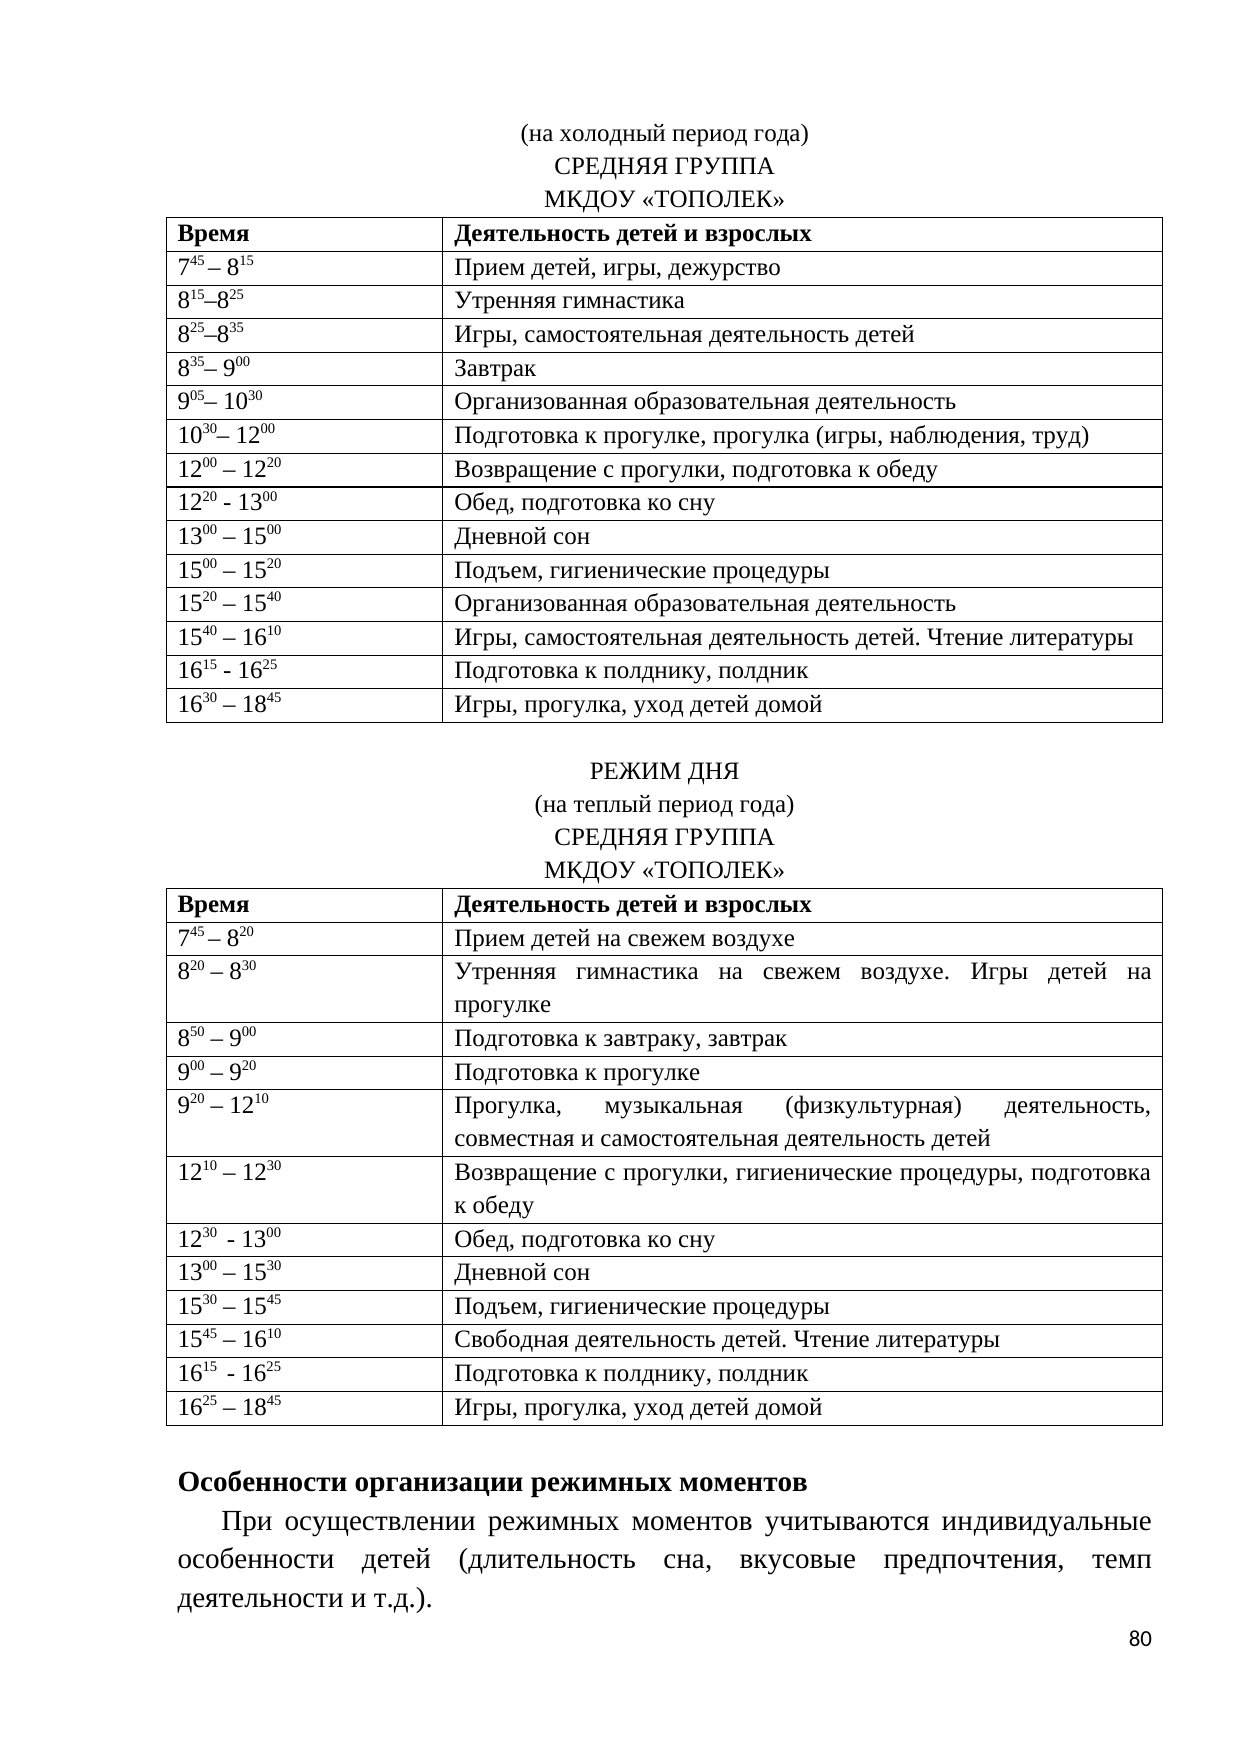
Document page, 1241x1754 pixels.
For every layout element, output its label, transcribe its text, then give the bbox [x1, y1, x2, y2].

table_cell Подготовка к прогулке, прогулка (игры, наблюдения, труд) [443, 420, 1162, 453]
table_cell 825–835 [167, 319, 442, 352]
text СРЕДНЯЯ ГРУППА [177, 151, 1152, 180]
table_cell Подготовка к полднику, полдник [443, 656, 1162, 688]
table_cell 1220 - 1300 [167, 488, 442, 520]
table_cell 1520 – 1540 [167, 588, 442, 621]
table_cell Подготовка к прогулке [443, 1057, 1162, 1089]
table_header Деятельность детей и взрослых [443, 218, 1162, 251]
table_cell 905– 1030 [167, 386, 442, 419]
table_cell Игры, самостоятельная деятельность детей [443, 319, 1162, 352]
table_cell Прием детей, игры, дежурство [443, 252, 1162, 284]
table_cell Дневной сон [443, 1257, 1162, 1290]
table_cell Возвращение с прогулки, подготовка к обеду [443, 454, 1162, 486]
text (на теплый период года) [177, 789, 1152, 818]
table_cell Игры, прогулка, уход детей домой [443, 1392, 1162, 1424]
table_cell Организованная образовательная деятельность [443, 386, 1162, 419]
table_cell Подготовка к полднику, полдник [443, 1358, 1162, 1391]
table_cell 1625 – 1845 [167, 1392, 442, 1424]
table_cell 815–825 [167, 286, 442, 318]
table_cell 1615 - 1625 [167, 656, 442, 688]
table_cell Свободная деятельность детей. Чтение литературы [443, 1325, 1162, 1357]
table_cell 850 – 900 [167, 1023, 442, 1056]
table_cell 1300 – 1500 [167, 521, 442, 554]
table_cell 820 – 830 [167, 956, 442, 1022]
table_cell 1540 – 1610 [167, 622, 442, 654]
table_cell Утренняя гимнастика на свежем воздухе. Игры детей на прогулке [443, 956, 1162, 1022]
table_header Деятельность детей и взрослых [443, 889, 1162, 922]
table_cell Дневной сон [443, 521, 1162, 554]
table_cell 745 – 820 [167, 923, 442, 955]
table_cell 1300 – 1530 [167, 1257, 442, 1290]
table_cell Утренняя гимнастика [443, 286, 1162, 318]
table_cell 1200 – 1220 [167, 454, 442, 486]
table_cell Игры, самостоятельная деятельность детей. Чтение литературы [443, 622, 1162, 654]
table_cell 745 – 815 [167, 252, 442, 284]
table_cell Игры, прогулка, уход детей домой [443, 689, 1162, 722]
table_cell 1545 – 1610 [167, 1325, 442, 1357]
table_cell 1030– 1200 [167, 420, 442, 453]
table_cell 920 – 1210 [167, 1090, 442, 1156]
table_cell 900 – 920 [167, 1057, 442, 1089]
table_cell 1500 – 1520 [167, 555, 442, 587]
table_cell Подъем, гигиенические процедуры [443, 555, 1162, 587]
table_cell 1230 - 1300 [167, 1224, 442, 1256]
table_cell Прием детей на свежем воздухе [443, 923, 1162, 955]
table_cell Организованная образовательная деятельность [443, 588, 1162, 621]
table_cell Обед, подготовка ко сну [443, 488, 1162, 520]
table_cell Завтрак [443, 353, 1162, 385]
text При осуществлении режимных моментов учитываются индивидуальные особенности детей (длительность сна, вкусовые предпочтения, темп деятельности и т.д.). [177, 1503, 1152, 1613]
table_cell Возвращение с прогулки, гигиенические процедуры, подготовка к обеду [443, 1157, 1162, 1223]
table_cell 1530 – 1545 [167, 1291, 442, 1323]
text РЕЖИМ ДНЯ [177, 756, 1152, 785]
text МКДОУ «ТОПОЛЕК» [177, 855, 1152, 884]
table_cell Подъем, гигиенические процедуры [443, 1291, 1162, 1323]
table_cell 835– 900 [167, 353, 442, 385]
table_cell 1210 – 1230 [167, 1157, 442, 1223]
text (на холодный период года) [177, 118, 1152, 147]
text Особенности организации режимных моментов [177, 1464, 1152, 1498]
table_cell 1630 – 1845 [167, 689, 442, 722]
table_cell Прогулка, музыкальная (физкультурная) деятельность, совместная и самостоятельная деятельность детей [443, 1090, 1162, 1156]
text СРЕДНЯЯ ГРУППА [177, 822, 1152, 851]
text МКДОУ «ТОПОЛЕК» [177, 184, 1152, 213]
table_cell Обед, подготовка ко сну [443, 1224, 1162, 1256]
table_header Время [167, 218, 442, 251]
table_header Время [167, 889, 442, 922]
table_cell 1615 - 1625 [167, 1358, 442, 1391]
table_cell Подготовка к завтраку, завтрак [443, 1023, 1162, 1056]
